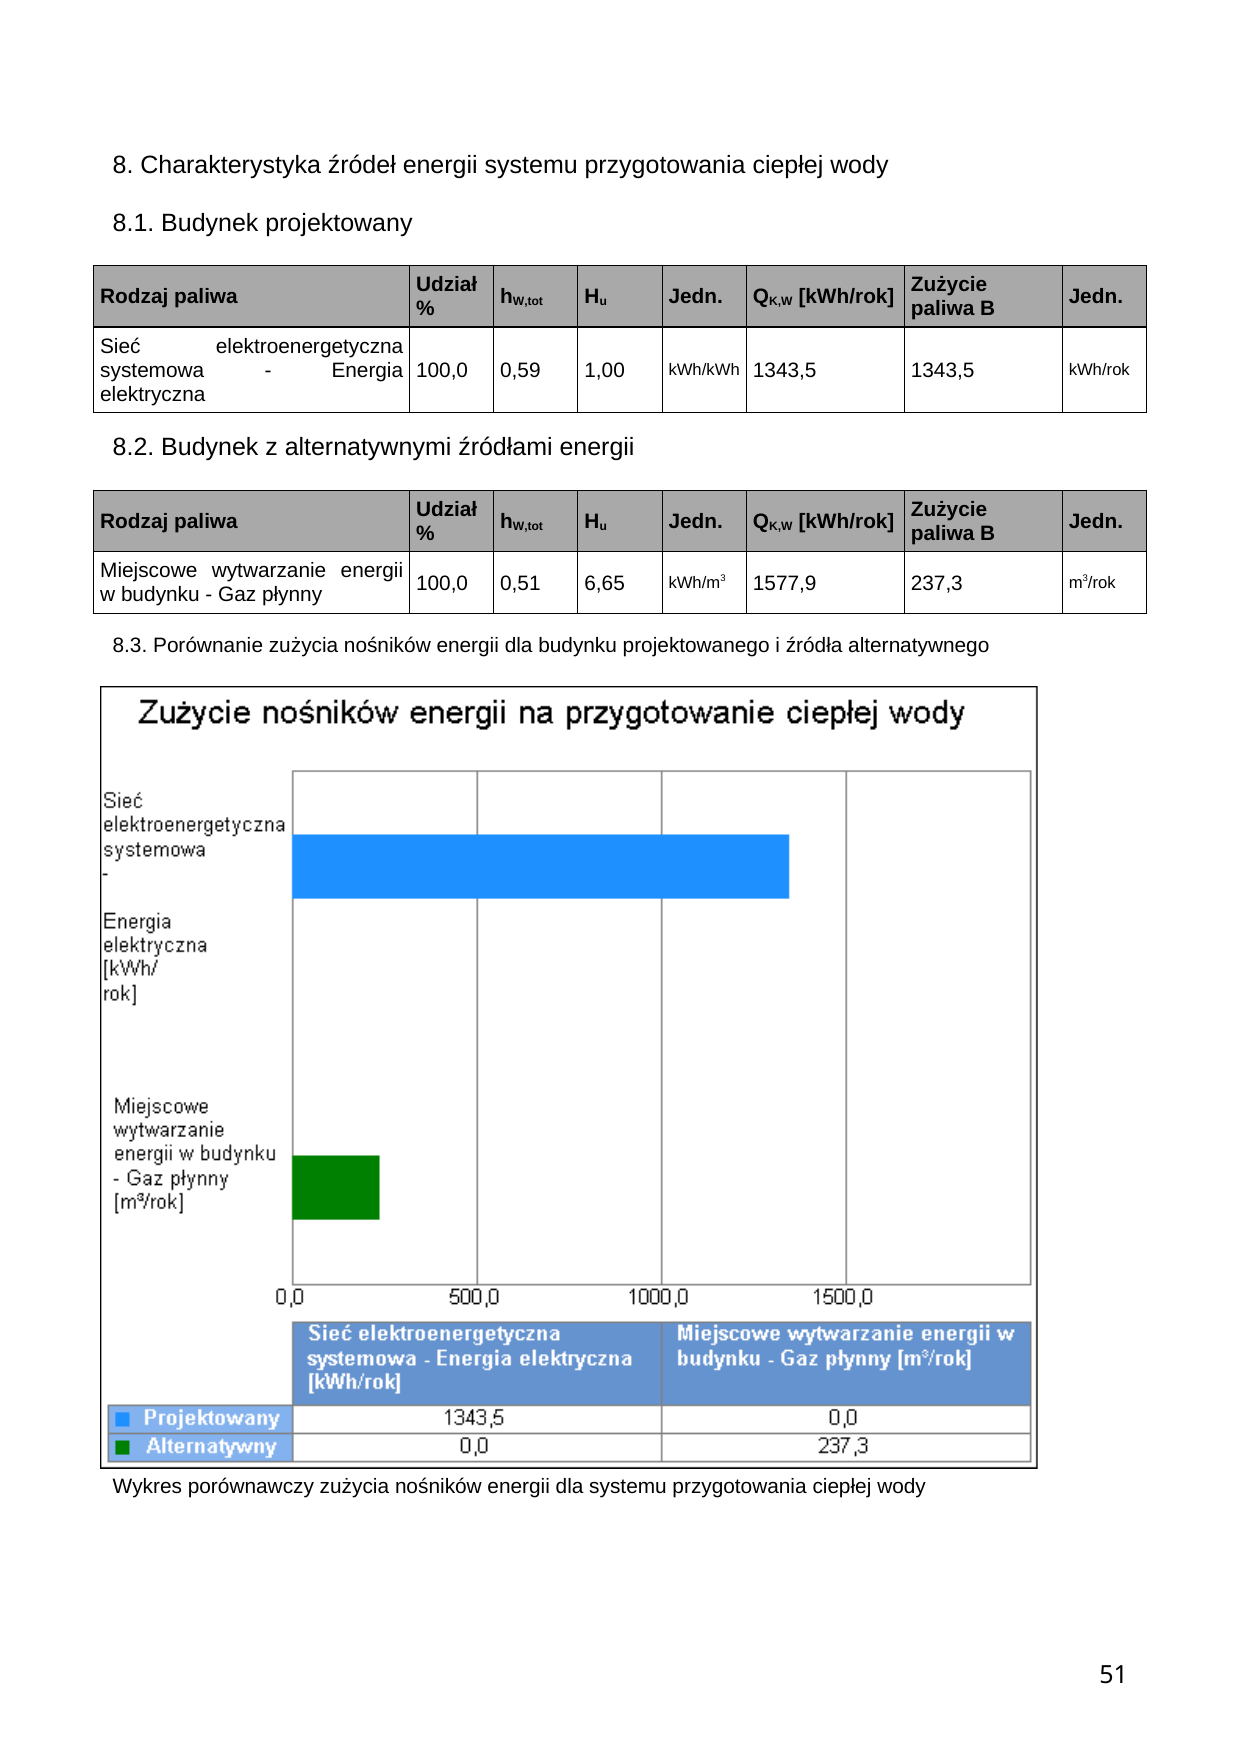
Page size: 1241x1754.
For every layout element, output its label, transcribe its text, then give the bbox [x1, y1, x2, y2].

table_cell 1,00 [578, 328, 662, 412]
table_header QK,W [kWh/rok] [747, 491, 904, 551]
table_cell 6,65 [578, 552, 662, 612]
table_header hW,tot [494, 266, 577, 326]
table_header Udział % [410, 491, 493, 551]
table_cell kWh/m3 [663, 552, 746, 612]
table_header Jedn. [1063, 491, 1146, 551]
table_header Udział % [410, 266, 493, 326]
table_header Jedn. [663, 266, 746, 326]
table_cell 0,59 [494, 328, 577, 412]
table_cell 1343,5 [747, 328, 904, 412]
table_header Zużycie paliwa B [905, 491, 1062, 551]
table_header Hu [578, 491, 662, 551]
table_cell 100,0 [410, 328, 493, 412]
table_cell Miejscowe wytwarzanie energii w budynku - Gaz płynny [94, 552, 409, 612]
table_header Hu [578, 266, 662, 326]
table_cell m3/rok [1063, 552, 1146, 612]
table_cell kWh/rok [1063, 328, 1146, 412]
text Wykres porównawczy zużycia nośników energii dla systemu przygotowania ciepłej wody [112, 1474, 1128, 1498]
text 8.3. Porównanie zużycia nośników energii dla budynku projektowanego i źródła alternatywnego [112, 633, 1128, 657]
table_header Rodzaj paliwa [94, 266, 409, 326]
table_header QK,W [kWh/rok] [747, 266, 904, 326]
table_cell 100,0 [410, 552, 493, 612]
table_header Zużycie paliwa B [905, 266, 1062, 326]
table_header Rodzaj paliwa [94, 491, 409, 551]
table_cell 1343,5 [905, 328, 1062, 412]
table_cell 237,3 [905, 552, 1062, 612]
picture [100, 686, 1038, 1469]
table_cell kWh/kWh [663, 328, 746, 412]
table_header [94, 681, 1146, 1474]
table_cell 0,51 [494, 552, 577, 612]
table_header Jedn. [1063, 266, 1146, 326]
text 8.1. Budynek projektowany [112, 207, 1128, 236]
text 8.2. Budynek z alternatywnymi źródłami energii [112, 432, 1128, 461]
table_header hW,tot [494, 491, 577, 551]
table_cell 1577,9 [747, 552, 904, 612]
table_header Jedn. [663, 491, 746, 551]
text 8. Charakterystyka źródeł energii systemu przygotowania ciepłej wody [112, 150, 1128, 179]
table_cell Sieć elektroenergetyczna systemowa - Energia elektryczna [94, 328, 409, 412]
